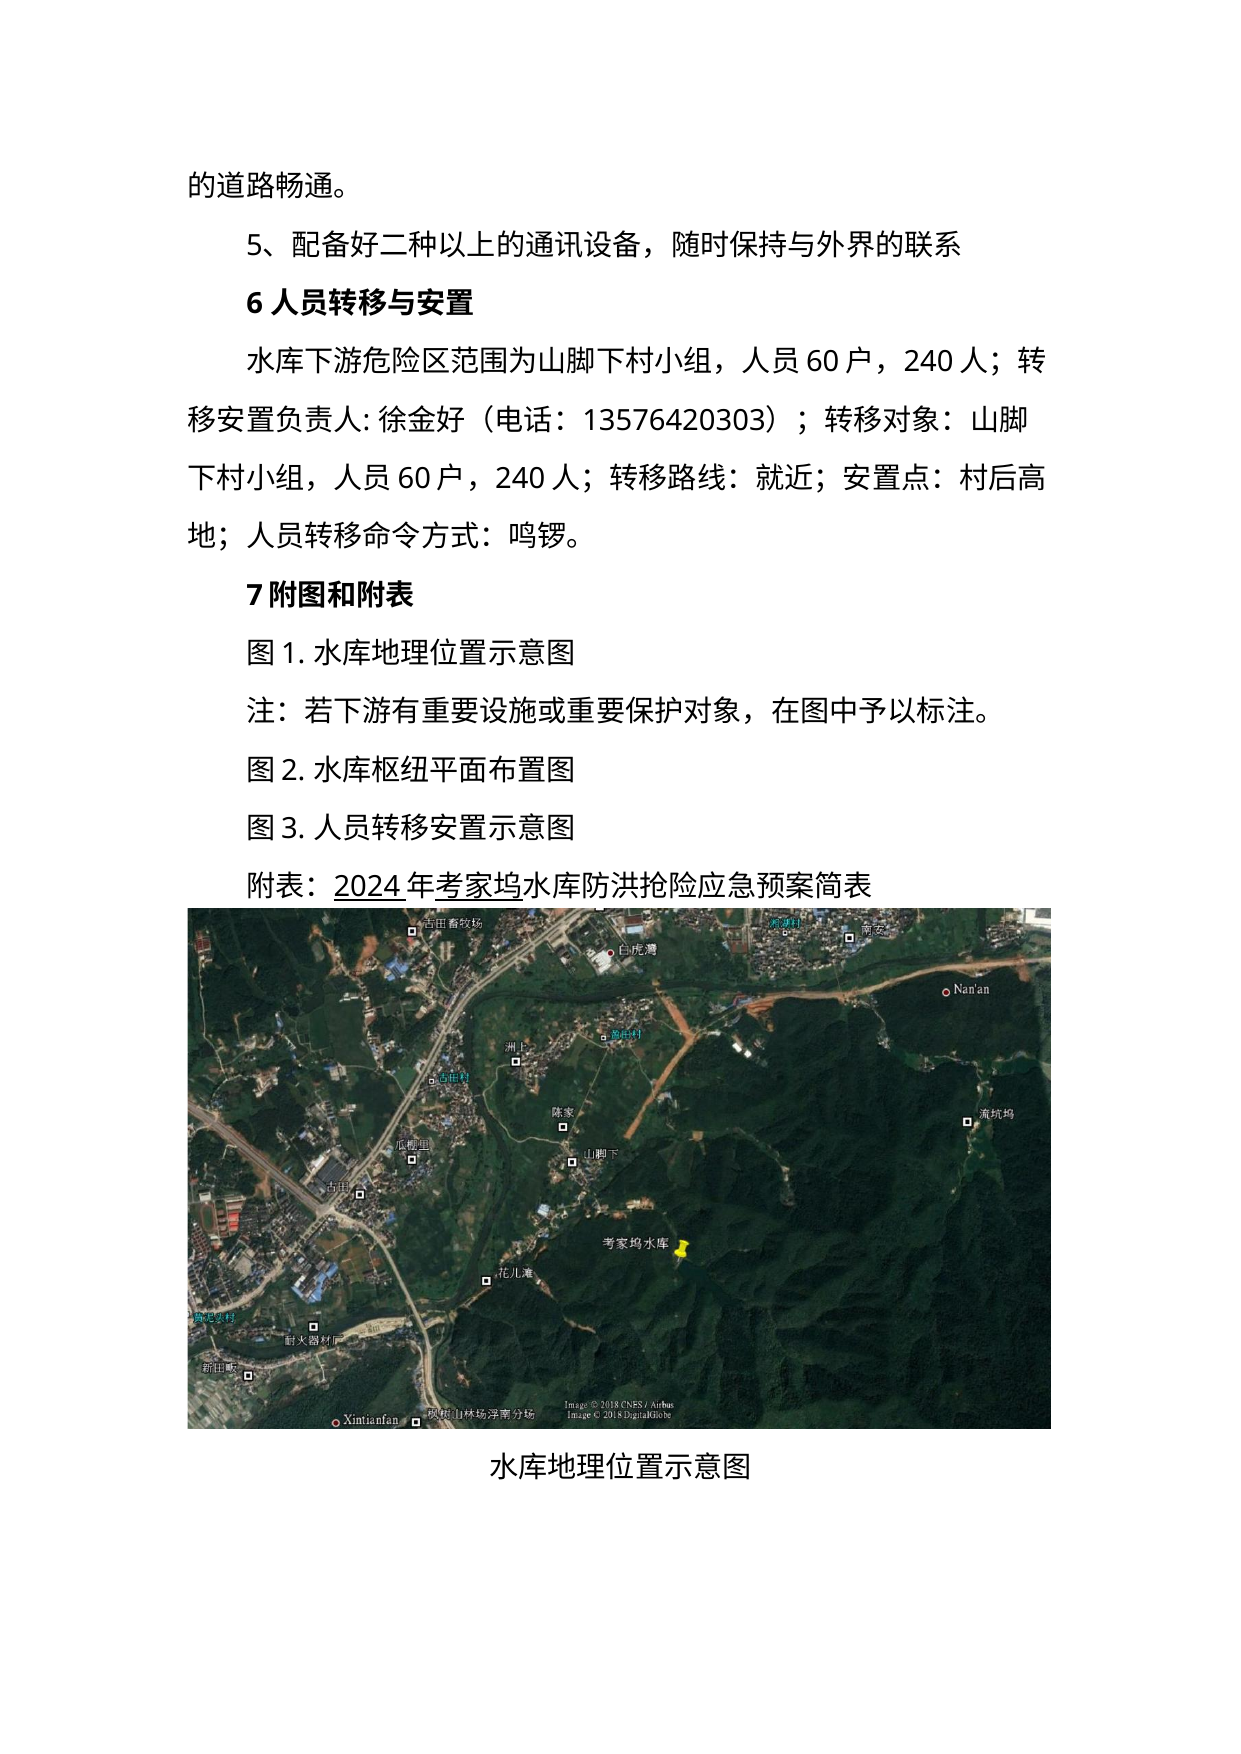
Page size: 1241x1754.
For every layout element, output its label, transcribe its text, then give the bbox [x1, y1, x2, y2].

text 图1. 水库地理位置示意图 [187, 617, 1053, 675]
text 水库地理位置示意图 [187, 1443, 1053, 1486]
text 水库下游危险区范围为山脚下村小组，人员60户，240人；转移安置负责人: 徐金好（电话：13576420303）；转移对象：山脚下村小组，人员60户，240人；转移路线：就近；安置点：村后高地；人员转移命令方式：鸣锣。 [187, 325, 1053, 558]
picture [187, 908, 1051, 1429]
text 附表：2024年考家坞水库防洪抢险应急预案简表 [187, 850, 1053, 908]
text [187, 150, 1053, 208]
text 图3. 人员转移安置示意图 [187, 792, 1053, 850]
text 图2. 水库枢纽平面布置图 [187, 733, 1053, 792]
text 注：若下游有重要设施或重要保护对象，在图中予以标注。 [187, 675, 1053, 733]
text 7附图和附表 [187, 558, 1053, 617]
text 5、配备好二种以上的通讯设备，随时保持与外界的联系 [187, 208, 1053, 267]
text 6 人员转移与安置 [187, 267, 1053, 325]
